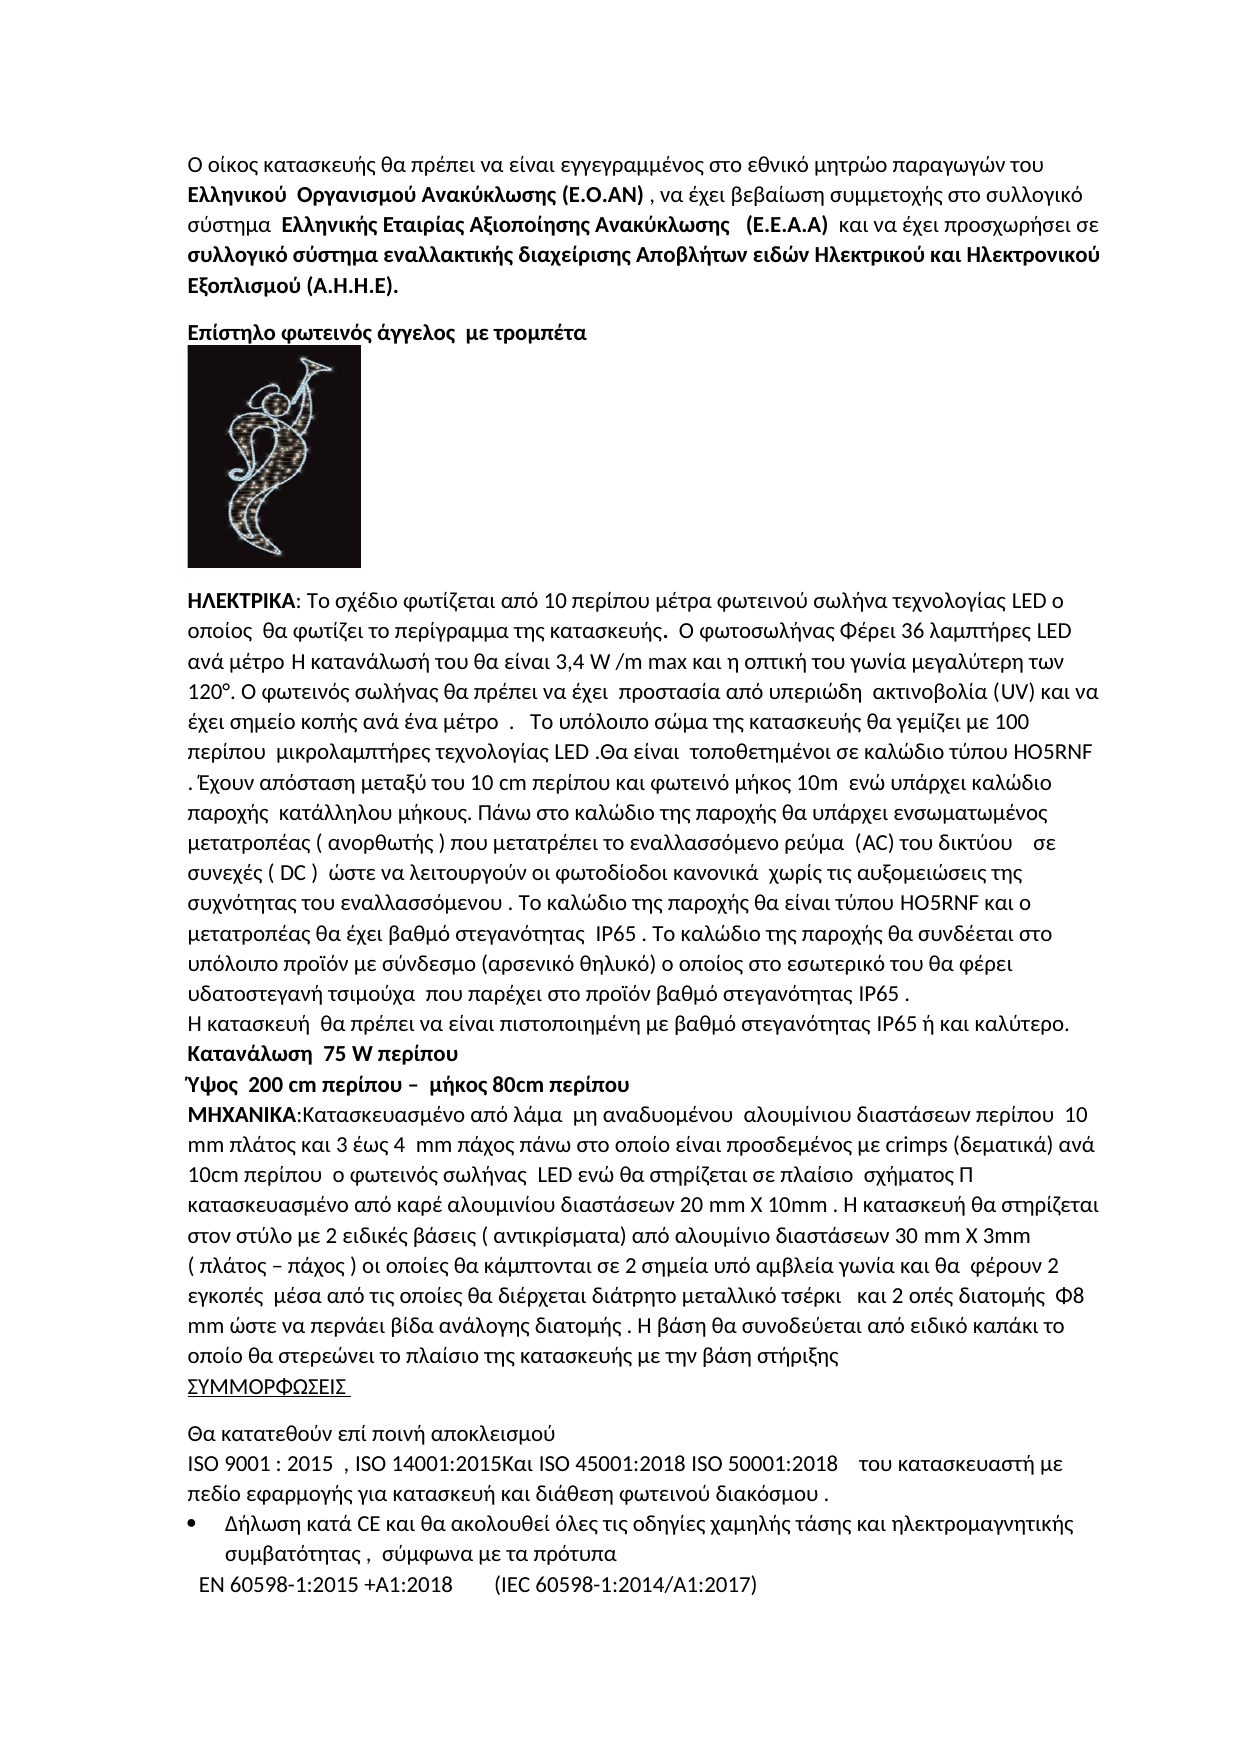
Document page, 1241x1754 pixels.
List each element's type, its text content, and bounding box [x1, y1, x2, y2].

picture [187, 345, 361, 568]
text Eπίστηλο φωτεινός άγγελος με τρομπέτα [187, 318, 1107, 346]
text Ύψος 200 cm περίπου – μήκος 80cm περίπου [187, 1070, 1107, 1098]
text ΗΛΕΚΤΡΙΚΑ: Το σχέδιο φωτίζεται από 10 περίπου μέτρα φωτεινού σωλήνα τεχνολογίας LED ο οποίος θα φωτίζει το περίγραμμα της κατασκευής. Ο φωτοσωλήνας Φέρει 36 λαμπτήρες LED ανά μέτρο Η κατανάλωσή του θα είναι 3,4 W /m max και η οπτική του γωνία μεγαλύτερη των 120°. Ο φωτεινός σωλήνας θα πρέπει να έχει προστασία από υπεριώδη ακτινοβολία (UV) και να έχει σημείο κοπής ανά ένα μέτρο . Το υπόλοιπο σώμα της κατασκευής θα γεμίζει με 100 περίπου μικρολαμπτήρες τεχνολογίας LED .Θα είναι τοποθετημένοι σε καλώδιο τύπου HO5RNF . Έχουν απόσταση μεταξύ του 10 cm περίπου και φωτεινό μήκος 10m ενώ υπάρχει καλώδιο παροχής κατάλληλου μήκους. Πάνω στο καλώδιο της παροχής θα υπάρχει ενσωματωμένος μετατροπέας ( ανορθωτής ) που μετατρέπει το εναλλασσόμενο ρεύμα (AC) του δικτύου σε συνεχές ( DC ) ώστε να λειτουργούν οι φωτοδίοδοι κανονικά χωρίς τις αυξομειώσεις της συχνότητας του εναλλασσόμενου . Το καλώδιο της παροχής θα είναι τύπου HO5RNF και ο μετατροπέας θα έχει βαθμό στεγανότητας IP65 . Το καλώδιο της παροχής θα συνδέεται στο υπόλοιπο προϊόν με σύνδεσμο (αρσενικό θηλυκό) ο οποίος στο εσωτερικό του θα φέρει υδατοστεγανή τσιμούχα που παρέχει στο προϊόν βαθμό στεγανότητας IP65 . [187, 586, 1107, 1007]
text Θα κατατεθούν επί ποινή αποκλεισμού [187, 1419, 1107, 1447]
text ΣΥΜΜΟΡΦΩΣΕΙΣ [187, 1372, 1107, 1400]
text ISO 9001 : 2015 , ISO 14001:2015Και ISO 45001:2018 ΙSO 50001:2018 του κατασκευαστή με πεδίο εφαρμογής για κατασκευή και διάθεση φωτεινού διακόσμου . [187, 1449, 1107, 1507]
text ΜΗΧΑΝΙΚΑ:Κατασκευασμένο από λάμα μη αναδυομένου αλουμίνιου διαστάσεων περίπου 10 mm πλάτος και 3 έως 4 mm πάχος πάνω στο οποίο είναι προσδεμένος με crimps (δεματικά) ανά 10cm περίπου ο φωτεινός σωλήνας LED ενώ θα στηρίζεται σε πλαίσιο σχήματος Π κατασκευασμένο από καρέ αλουμινίου διαστάσεων 20 mm X 10mm . Η κατασκευή θα στηρίζεται στον στύλο με 2 ειδικές βάσεις ( αντικρίσματα) από αλουμίνιο διαστάσεων 30 mm X 3mm ( πλάτος – πάχος ) οι οποίες θα κάμπτονται σε 2 σημεία υπό αμβλεία γωνία και θα φέρουν 2 εγκοπές μέσα από τις οποίες θα διέρχεται διάτρητο μεταλλικό τσέρκι και 2 οπές διατομής Φ8 mm ώστε να περνάει βίδα ανάλογης διατομής . Η βάση θα συνοδεύεται από ειδικό καπάκι το οποίο θα στερεώνει το πλαίσιο της κατασκευής με την βάση στήριξης [187, 1100, 1107, 1370]
list Δήλωση κατά CE και θα ακολουθεί όλες τις οδηγίες χαμηλής τάσης και ηλεκτρομαγνητικής συμβατότητας , σύμφωνα με τα πρότυπα [187, 1509, 1107, 1568]
text Ο οίκος κατασκευής θα πρέπει να είναι εγγεγραμμένος στο εθνικό μητρώο παραγωγών του Ελληνικού Οργανισμού Ανακύκλωσης (Ε.Ο.ΑΝ) , να έχει βεβαίωση συμμετοχής στο συλλογικό σύστημα Ελληνικής Εταιρίας Αξιοποίησης Ανακύκλωσης (Ε.Ε.Α.Α) και να έχει προσχωρήσει σε συλλογικό σύστημα εναλλακτικής διαχείρισης Αποβλήτων ειδών Ηλεκτρικού και Ηλεκτρονικού Εξοπλισμού (Α.Η.Η.Ε). [187, 150, 1107, 299]
text Η κατασκευή θα πρέπει να είναι πιστοποιημένη με βαθμό στεγανότητας IP65 ή και καλύτερο. [187, 1009, 1107, 1037]
table_header EN 60598-1:2015 +A1:2018 (IEC 60598-1:2014/A1:2017) [188, 1570, 1218, 1600]
text Κατανάλωση 75 W περίπου [187, 1039, 1107, 1068]
